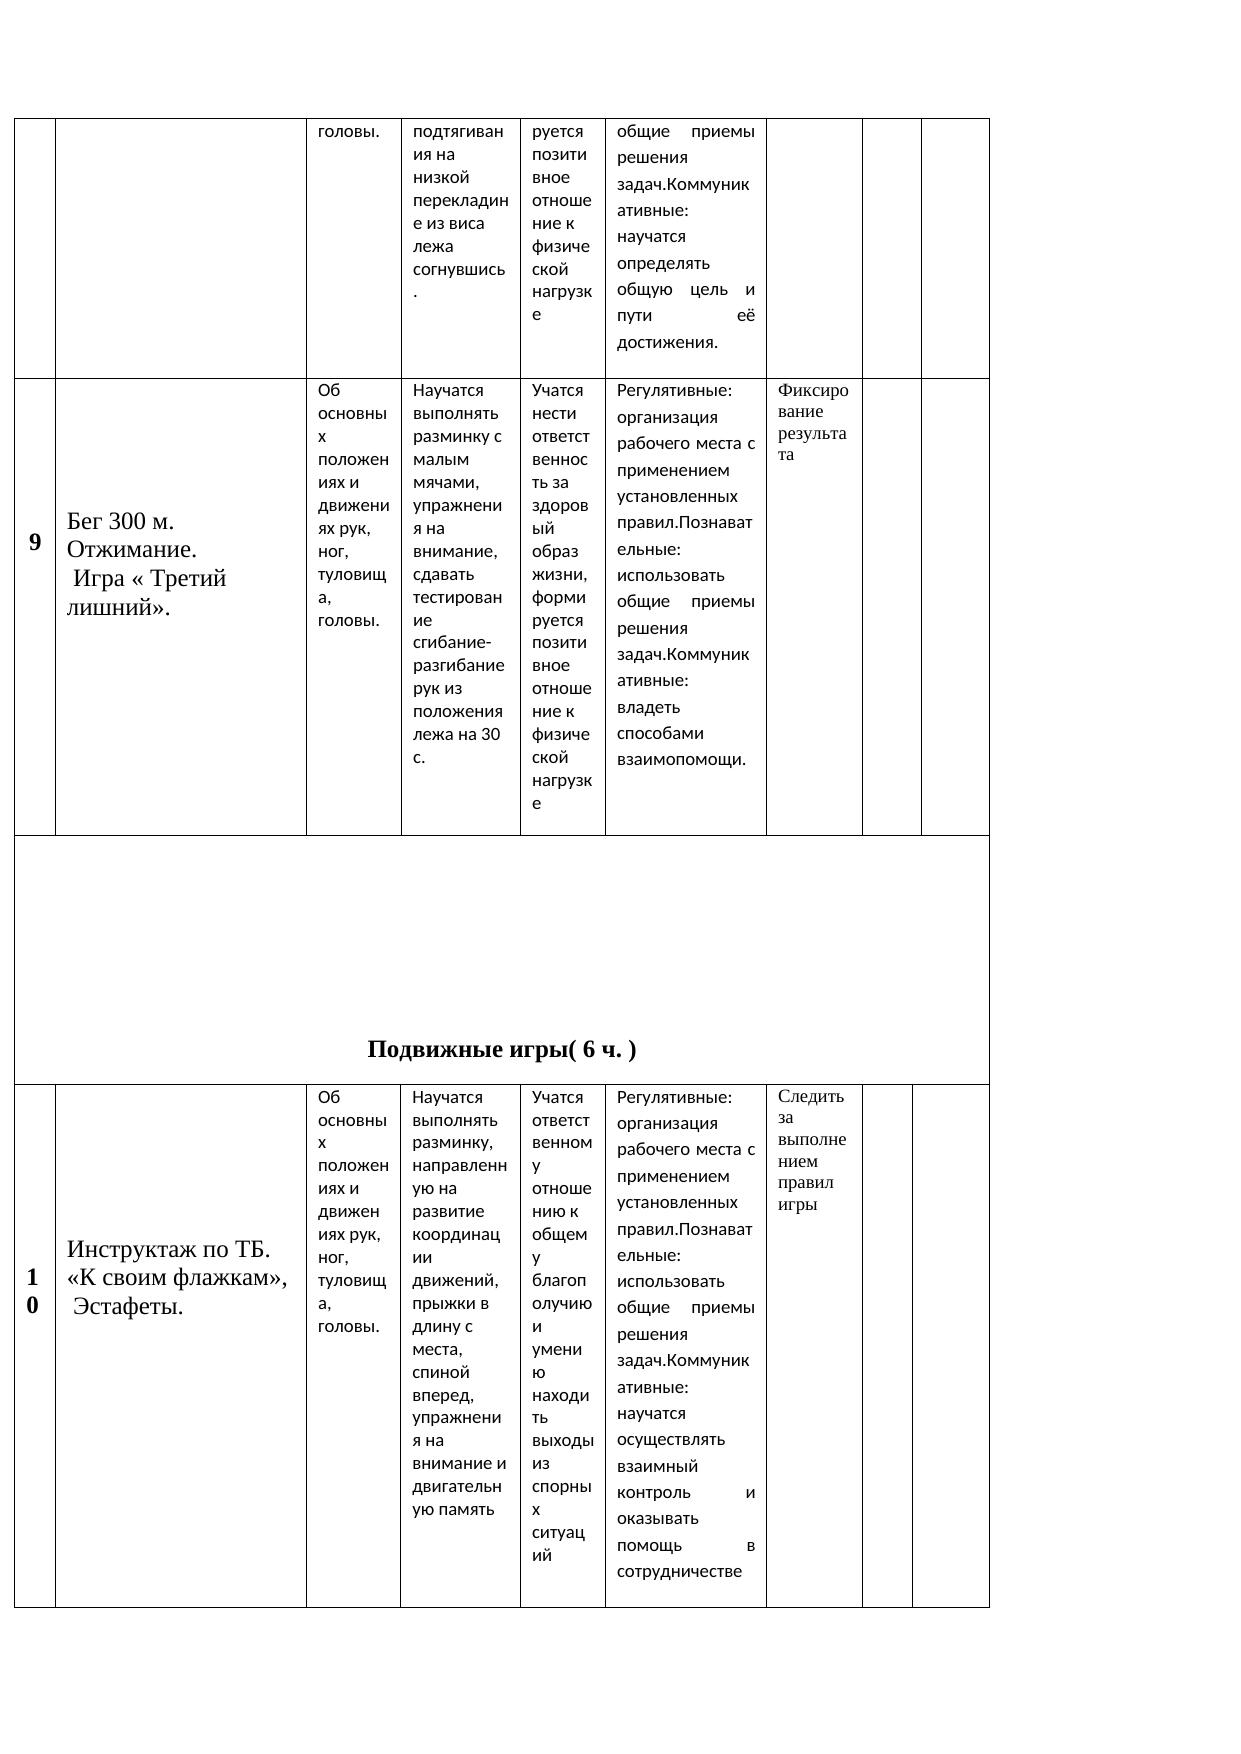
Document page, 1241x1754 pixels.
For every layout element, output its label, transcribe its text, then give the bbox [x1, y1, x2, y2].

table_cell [56, 119, 306, 378]
table_cell [863, 379, 921, 835]
table_cell [863, 119, 921, 378]
table_cell Бег 300 м. Отжимание. Игра « Третий лишний». [56, 379, 306, 835]
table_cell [401, 1085, 520, 1607]
table_cell [913, 1085, 989, 1607]
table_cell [606, 119, 766, 378]
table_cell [521, 1085, 605, 1607]
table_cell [767, 119, 862, 378]
table_cell 10 [15, 1085, 55, 1607]
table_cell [56, 1085, 306, 1607]
table_cell Подвижные игры( 6 ч. ) [15, 836, 989, 1084]
table_cell Научатся выполнять разминку со средними обручами (кольцами); сдавать тестирование подтягивания на низкой перекладине из виса лежа согнувшись. [402, 119, 520, 378]
table_cell [863, 1085, 912, 1607]
table_cell [922, 379, 989, 835]
table_cell [922, 119, 989, 378]
table_cell Учатся нести ответственность за здоровый образ жизни, формируется позитивное отношение к физической нагрузке [521, 379, 605, 835]
table_cell Учатся нести ответственность за здоровый образ жизни, формируется позитивное отношение к физической нагрузке [521, 119, 605, 378]
table_cell 8 [15, 119, 55, 378]
table_cell Научатся выполнять разминку с малым мячами, упражнения на внимание, сдавать тестирование сгибание- разгибание рук из положения лежа на 30 с. [402, 379, 520, 835]
table_cell Об основных положениях и движениях рук, ног, туловища, головы. [307, 119, 401, 378]
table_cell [307, 1085, 400, 1607]
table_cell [767, 1085, 862, 1607]
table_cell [606, 1085, 766, 1607]
table_cell Фиксирование результата [767, 379, 862, 835]
table_cell Об основных положениях и движениях рук, ног, туловища, головы. [307, 379, 401, 835]
table_cell Регулятивные: организация рабочего места с применением установленных правил.Познавательные: использовать общие приемы решения задач.Коммуникативные: владеть способами взаимопомощи. [606, 379, 766, 835]
table_cell 9 [15, 379, 55, 835]
